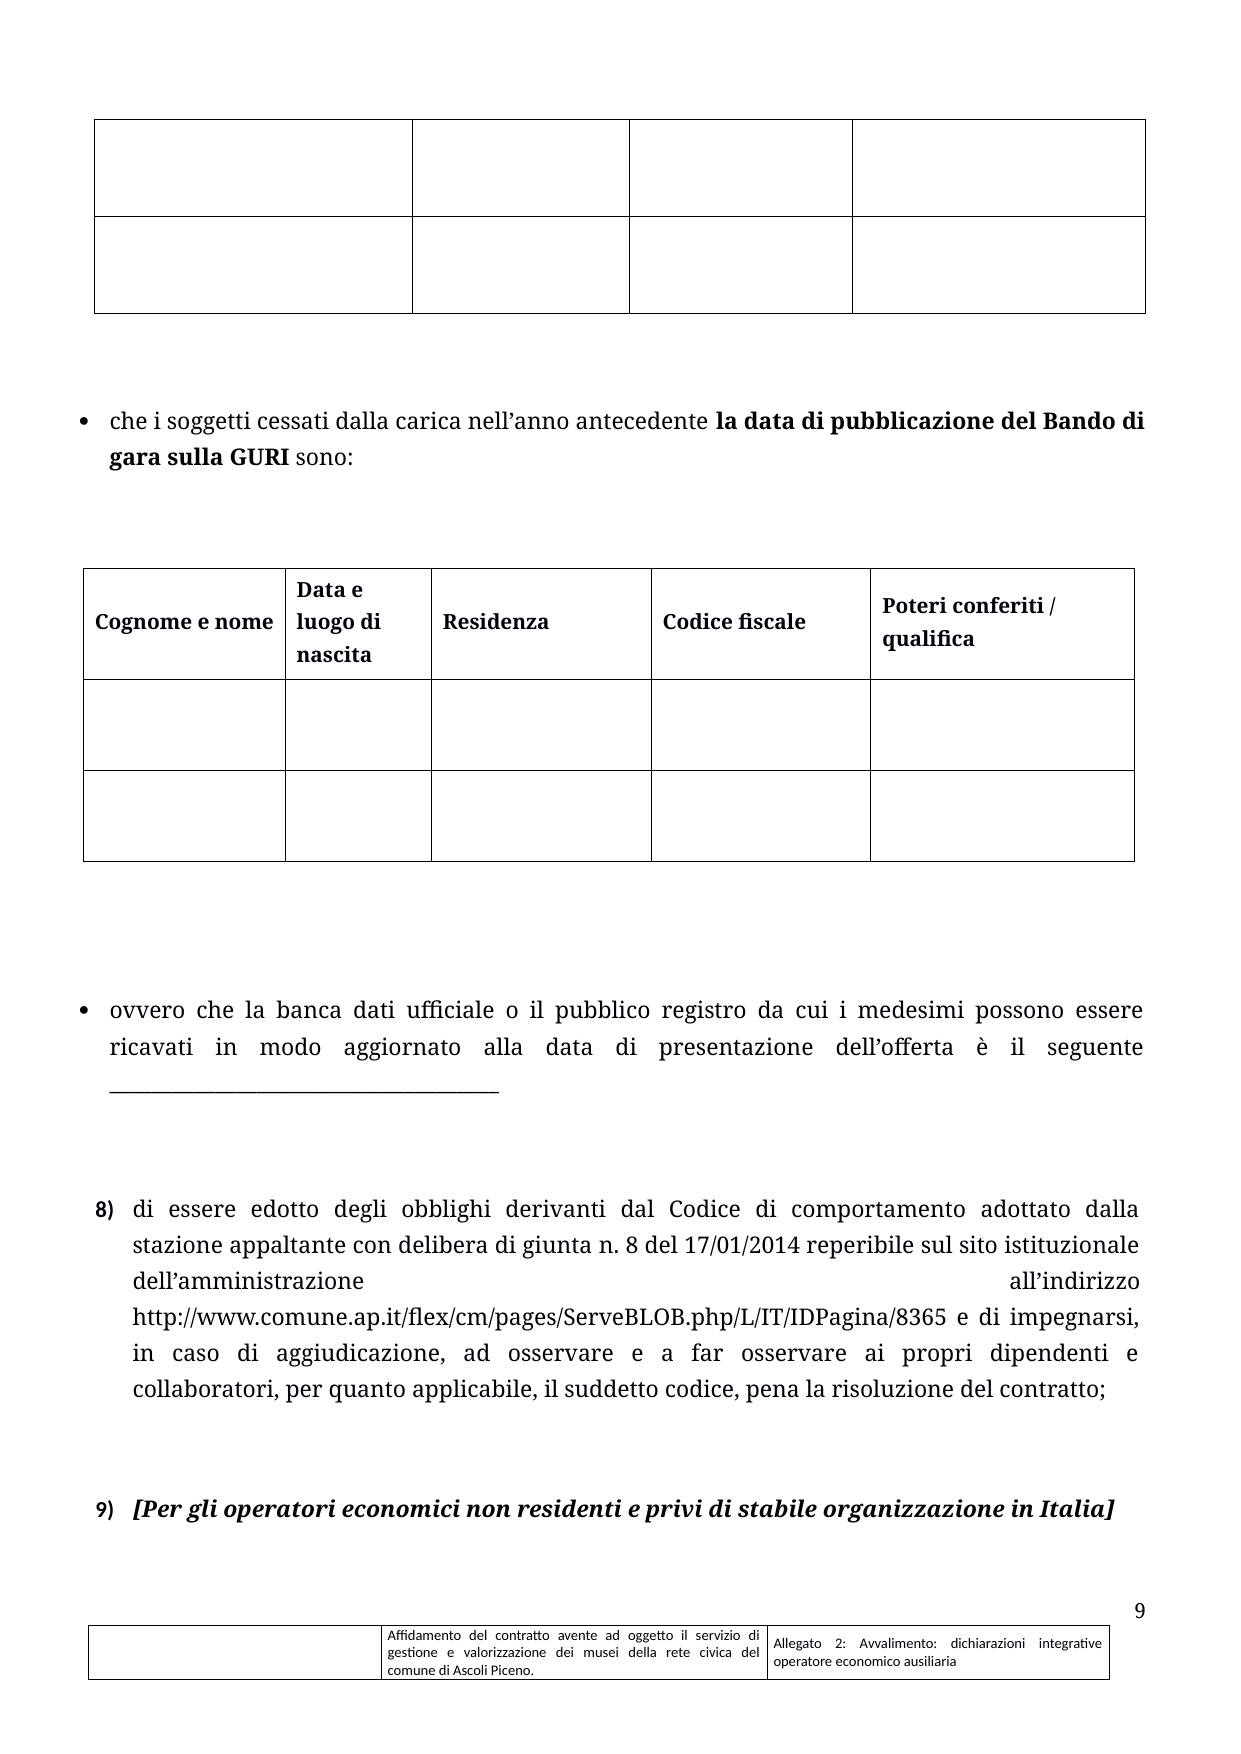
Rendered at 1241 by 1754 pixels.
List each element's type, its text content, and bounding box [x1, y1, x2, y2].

table_cell [432, 771, 651, 861]
list [Per gli operatori economici non residenti e privi di stabile organizzazione in Italia] [95, 1493, 1140, 1524]
table_header Data e luogo di nascita [286, 569, 431, 679]
list che i soggetti cessati dalla carica nell’anno antecedente la data di pubblicazione del Bando di gara sulla GURI sono: [80, 405, 1146, 472]
list ovvero che la banca dati ufficiale o il pubblico registro da cui i medesimi possono essere ricavati in modo aggiornato alla data di presentazione dell’offerta è il seguente _____________________________________ [80, 994, 1146, 1098]
table_cell [413, 120, 629, 216]
table_cell [95, 120, 412, 216]
table_cell [630, 120, 852, 216]
table_cell [286, 680, 431, 770]
table_cell [652, 680, 870, 770]
table_cell [286, 771, 431, 861]
table_cell [432, 680, 651, 770]
table_cell [84, 771, 285, 861]
table_cell [871, 680, 1134, 770]
table_cell [853, 217, 1145, 313]
table_header Cognome e nome [84, 569, 285, 679]
table_cell [630, 217, 852, 313]
table_header Codice fiscale [652, 569, 870, 679]
table_cell [871, 771, 1134, 861]
table_cell [95, 217, 412, 313]
table_cell [853, 120, 1145, 216]
list di essere edotto degli obblighi derivanti dal Codice di comportamento adottato dalla stazione appaltante con delibera di giunta n. 8 del 17/01/2014 reperibile sul sito istituzionale dell’amministrazione all’indirizzo http://www.comune.ap.it/flex/cm/pages/ServeBLOB.php/L/IT/IDPagina/8365 e di impegnarsi, in caso di aggiudicazione, ad osservare e a far osservare ai propri dipendenti e collaboratori, per quanto applicabile, il suddetto codice, pena la risoluzione del contratto; [95, 1193, 1140, 1404]
table_cell [413, 217, 629, 313]
table_header Residenza [432, 569, 651, 679]
table_cell [84, 680, 285, 770]
table_header Poteri conferiti / qualifica [871, 569, 1134, 679]
table_cell [652, 771, 870, 861]
